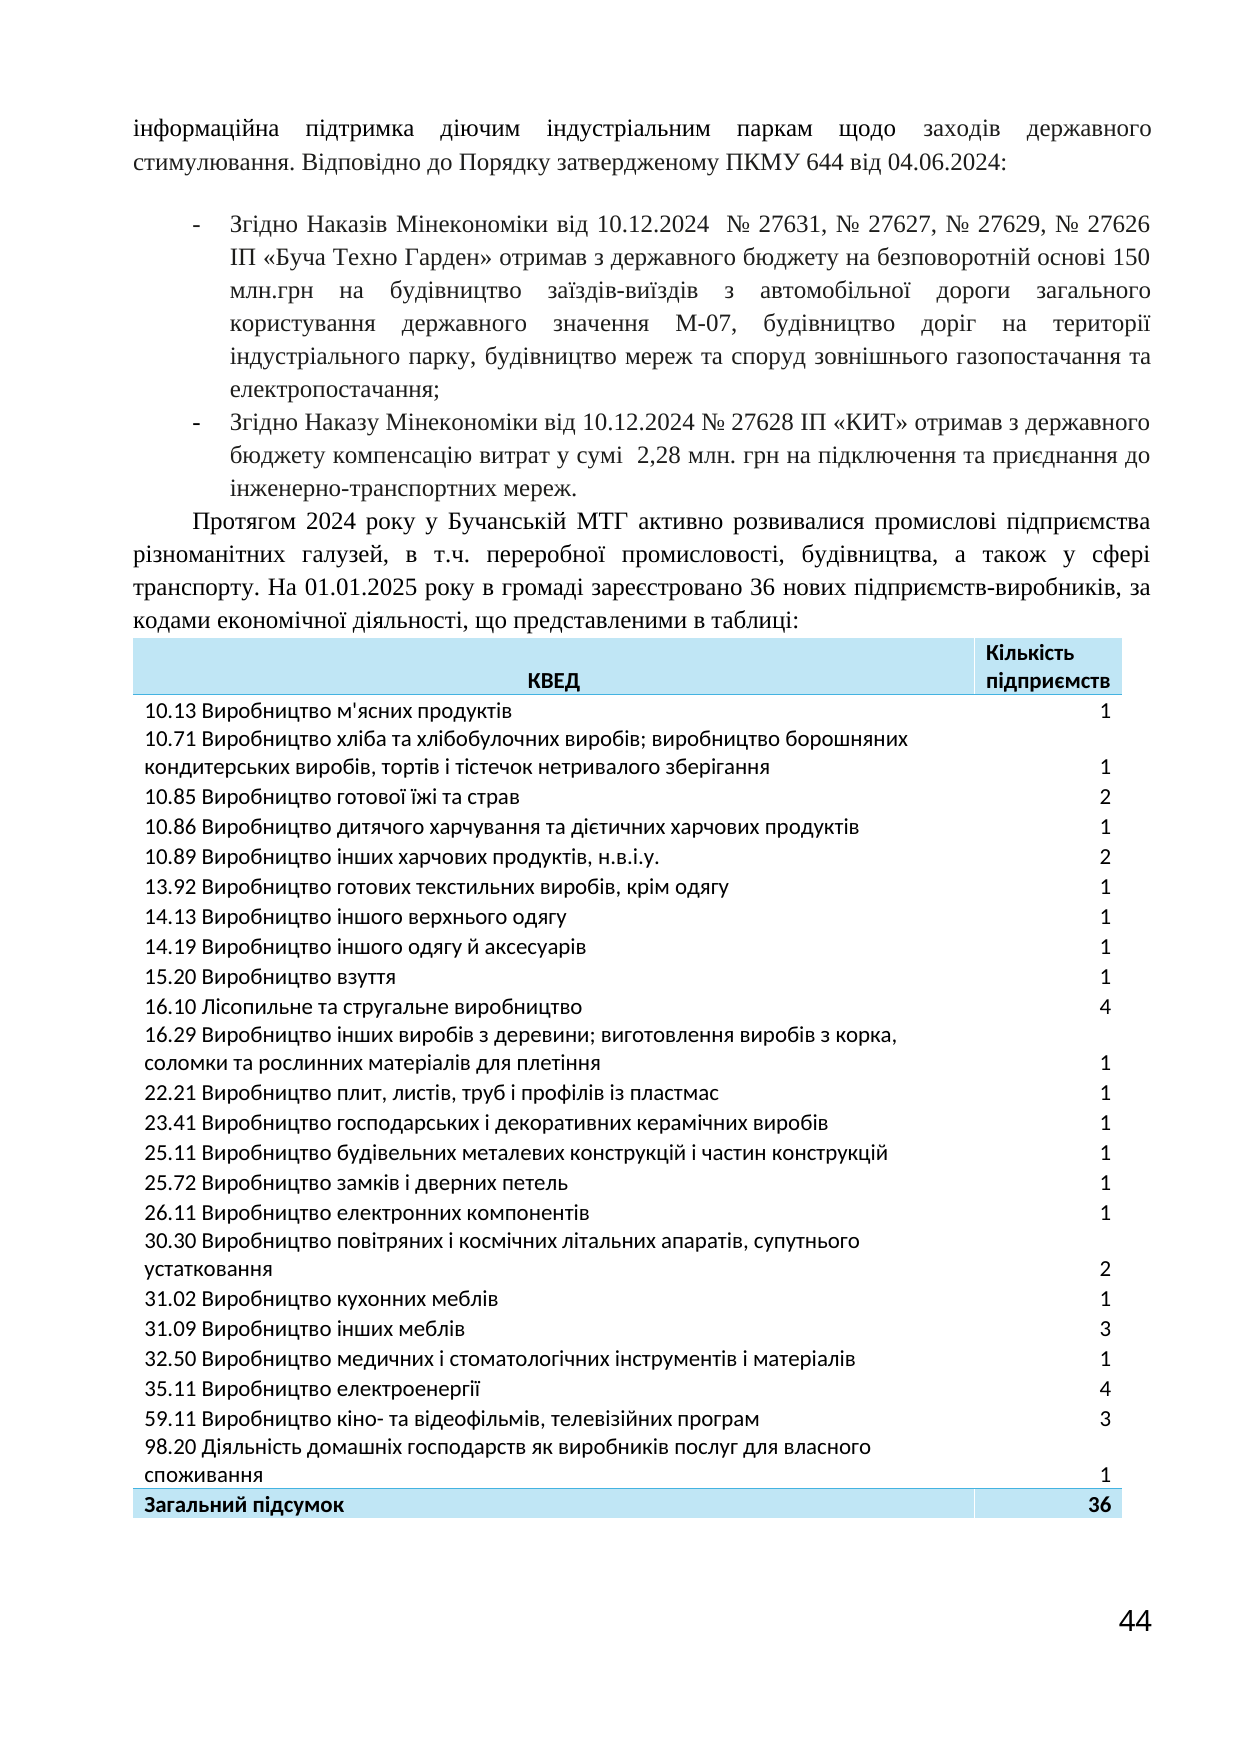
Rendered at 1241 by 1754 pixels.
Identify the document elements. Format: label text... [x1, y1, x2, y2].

list Згідно Наказів Мінекономіки від 10.12.2024 № 27631, № 27627, № 27629, № 27626 ІП «Буча Техно Гарден» отримав з державного бюджету на безповоротній основі 150 млн.грн на будівництво заїздів-виїздів з автомобільної дороги загального користування державного значення М-07, будівництво доріг на території індустріального парку, будівництво мepeж та споруд зовнішнього газопостачання та електропостачання; [192, 209, 1152, 403]
table_cell 1 [975, 1342, 1122, 1372]
table_cell 16.29 Виробництво інших виробів з деревини; виготовлення виробів з корка, соломки та рослинних матеріалів для плетіння [133, 1020, 974, 1076]
table_cell 3 [975, 1402, 1122, 1432]
table_cell 1 [975, 810, 1122, 840]
table_cell 1 [975, 1432, 1122, 1488]
table_cell 10.86 Виробництво дитячого харчування та дієтичних харчових продуктів [133, 810, 974, 840]
table_cell 16.10 Лісопильне та стругальне виробництво [133, 990, 974, 1020]
table_cell 25.72 Виробництво замків і дверних петель [133, 1166, 974, 1196]
table_cell 98.20 Діяльність домашніх господарств як виробників послуг для власного споживання [133, 1432, 974, 1488]
table_header Кількість підприємств [975, 638, 1122, 694]
text Протягом 2024 року у Бучанській МТГ активно розвивалися промислові підприємства різноманітних галузей, в т.ч. переробної промисловості, будівництва, а також у сфері транспорту. На 01.01.2025 року в громаді зареєстровано 36 нових підприємств-виробників, за кодами економічної діяльності, що представленими в таблиці: [133, 506, 1152, 634]
table_cell 1 [975, 1106, 1122, 1136]
table_cell 10.13 Виробництво м'ясних продуктів [133, 695, 974, 724]
table_cell 4 [975, 990, 1122, 1020]
table_cell 26.11 Виробництво електронних компонентів [133, 1196, 974, 1226]
table_cell 1 [975, 900, 1122, 930]
table_cell 14.19 Виробництво іншого одягу й аксесуарів [133, 930, 974, 960]
table_cell 1 [975, 1166, 1122, 1196]
table_cell 1 [975, 724, 1122, 780]
table_cell 1 [975, 1020, 1122, 1076]
list Згідно Наказу Мінекономіки від 10.12.2024 № 27628 ІП «КИТ» отримав з державного бюджету компенсацію витрат у сумі 2,28 млн. грн на підключення та приєднання до інженерно-транспортних мереж. [192, 407, 1152, 502]
table_cell 3 [975, 1312, 1122, 1342]
table_cell 1 [975, 1282, 1122, 1312]
table_cell 2 [975, 840, 1122, 870]
table_cell 1 [975, 1076, 1122, 1106]
table_cell 30.30 Виробництво повітряних і космічних літальних апаратів, супутнього устатковання [133, 1226, 974, 1282]
table_cell 59.11 Виробництво кіно- та відеофільмів, телевізійних програм [133, 1402, 974, 1432]
table_cell 10.85 Виробництво готової їжі та страв [133, 780, 974, 810]
table_cell 4 [975, 1372, 1122, 1402]
table_cell 10.71 Виробництво хліба та хлібобулочних виробів; виробництво борошняних кондитерських виробів, тортів і тістечок нетривалого зберігання [133, 724, 974, 780]
table_cell 25.11 Виробництво будівельних металевих конструкцій і частин конструкцій [133, 1136, 974, 1166]
table_cell 1 [975, 930, 1122, 960]
table_cell 22.21 Виробництво плит, листів, труб і профілів із пластмас [133, 1076, 974, 1106]
table_cell 1 [975, 870, 1122, 900]
table_cell 15.20 Виробництво взуття [133, 960, 974, 990]
table_cell 2 [975, 780, 1122, 810]
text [133, 113, 1152, 175]
table_cell 1 [975, 695, 1122, 724]
table_cell 13.92 Виробництво готових текстильних виробів, крім одягу [133, 870, 974, 900]
table_cell 14.13 Виробництво іншого верхнього одягу [133, 900, 974, 930]
table_cell 23.41 Виробництво господарських і декоративних керамічних виробів [133, 1106, 974, 1136]
table_cell 1 [975, 1196, 1122, 1226]
table_cell 1 [975, 1136, 1122, 1166]
table_cell 35.11 Виробництво електроенергії [133, 1372, 974, 1402]
table_cell Загальний підсумок [133, 1489, 974, 1518]
table_cell 1 [975, 960, 1122, 990]
table_cell 2 [975, 1226, 1122, 1282]
table_cell 31.02 Виробництво кухонних меблів [133, 1282, 974, 1312]
table_cell 31.09 Виробництво інших меблів [133, 1312, 974, 1342]
table_cell 32.50 Виробництво медичних і стоматологічних інструментів і матеріалів [133, 1342, 974, 1372]
table_cell 10.89 Виробництво інших харчових продуктів, н.в.і.у. [133, 840, 974, 870]
table_cell 36 [975, 1489, 1122, 1518]
table_header КВЕД [133, 638, 974, 694]
